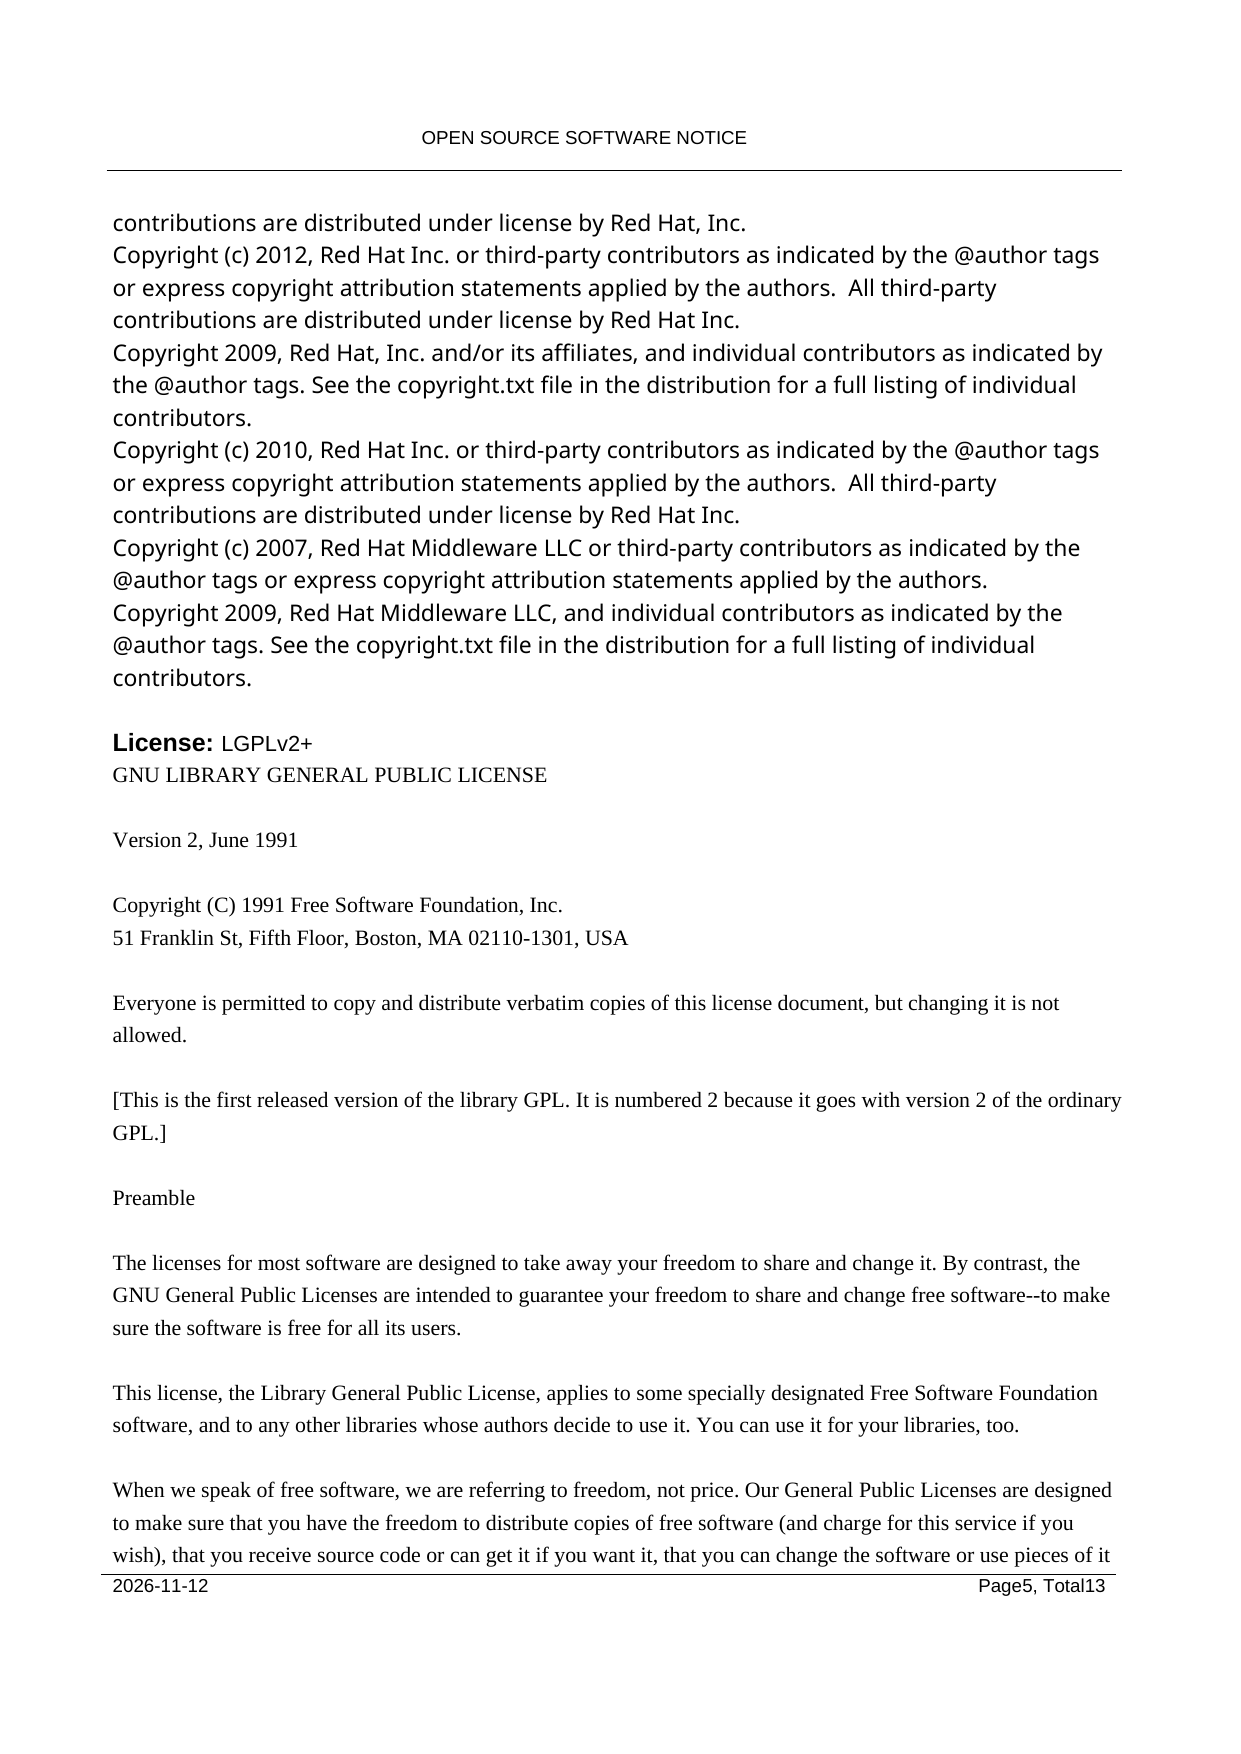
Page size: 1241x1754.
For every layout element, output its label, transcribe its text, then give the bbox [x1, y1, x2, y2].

text License: LGPLv2+ [112, 726, 1128, 759]
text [112, 206, 1128, 726]
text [112, 759, 1128, 1571]
